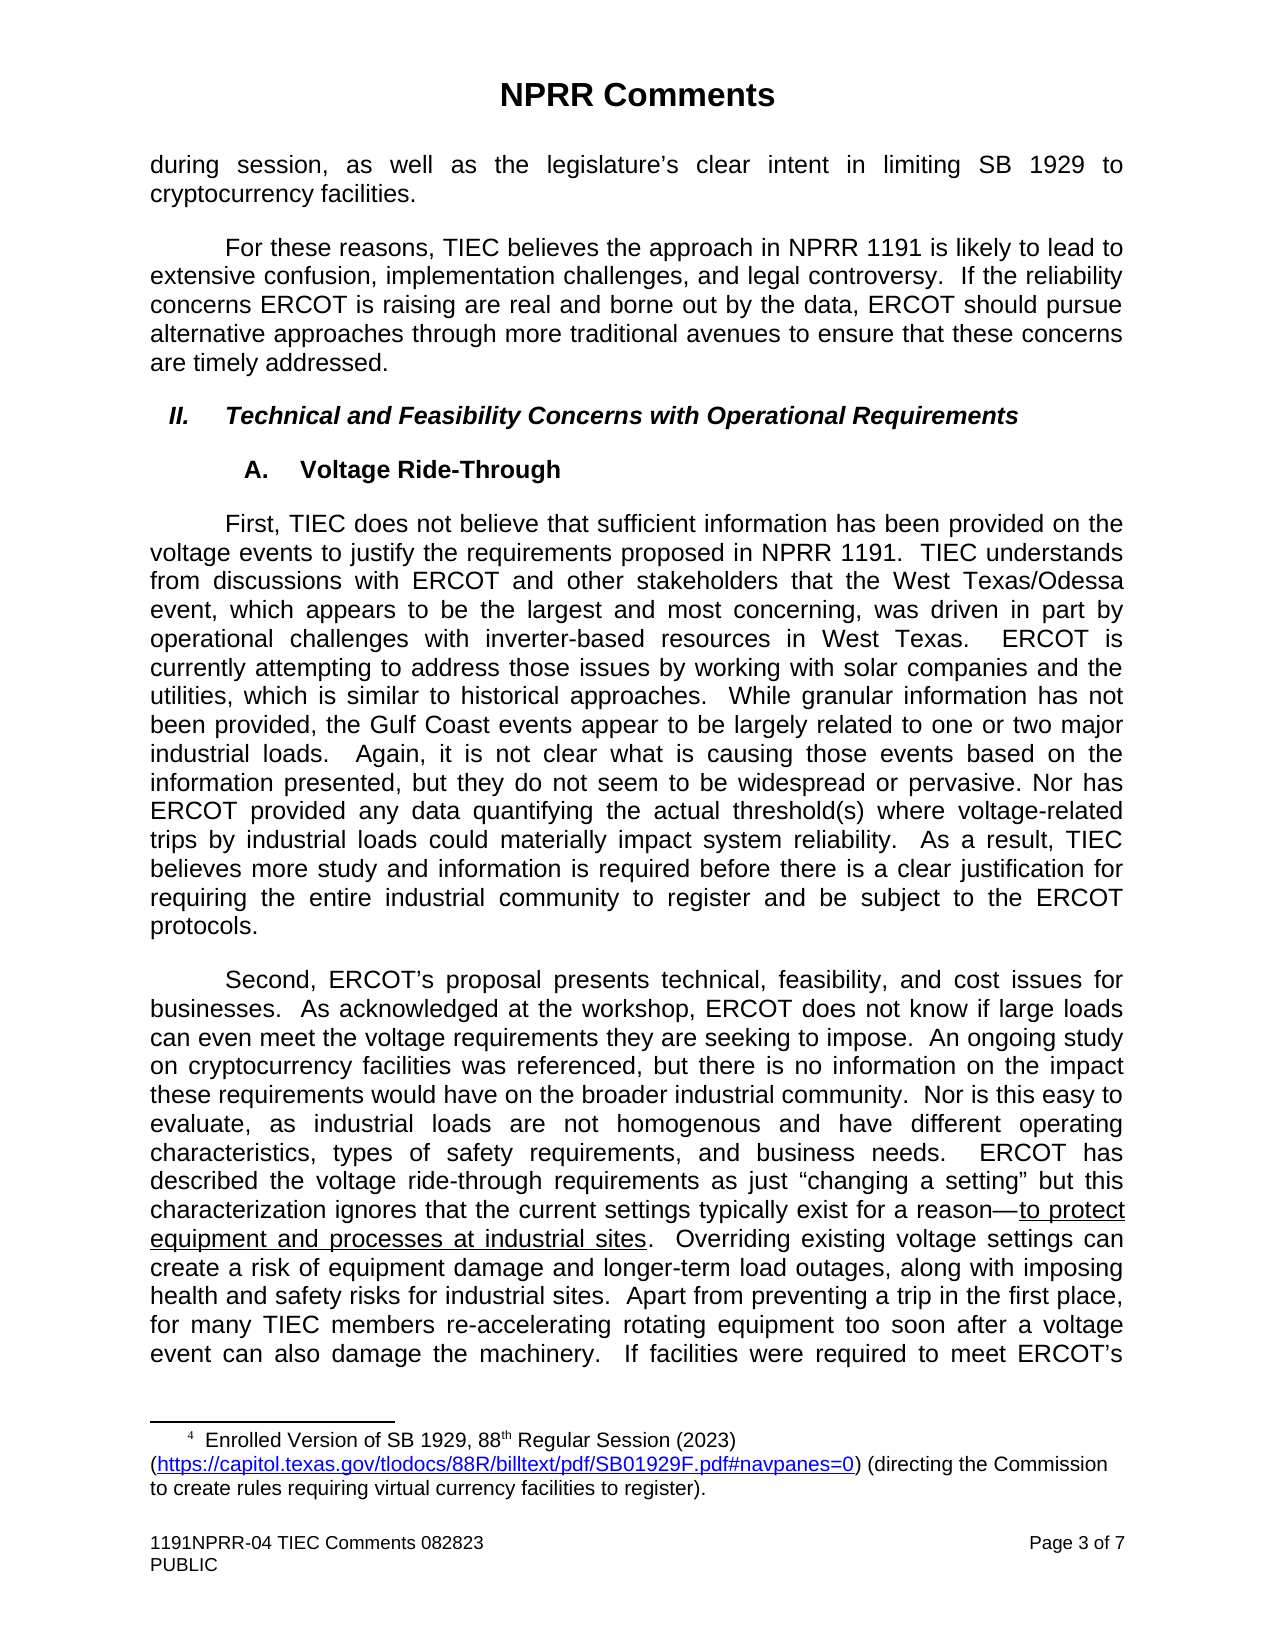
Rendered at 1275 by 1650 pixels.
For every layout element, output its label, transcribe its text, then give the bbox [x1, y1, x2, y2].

list Voltage Ride-Through [244, 455, 1125, 484]
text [150, 965, 1125, 1367]
list Technical and Feasibility Concerns with Operational Requirements [169, 401, 1125, 430]
text For these reasons, TIEC believes the approach in NPRR 1191 is likely to lead to extensive confusion, implementation challenges, and legal controversy. If the reliability concerns ERCOT is raising are real and borne out by the data, ERCOT should pursue alternative approaches through more traditional avenues to ensure that these concerns are timely addressed. [150, 232, 1125, 376]
text First, TIEC does not believe that sufficient information has been provided on the voltage events to justify the requirements proposed in NPRR 1191. TIEC understands from discussions with ERCOT and other stakeholders that the West Texas/Odessa event, which appears to be the largest and most concerning, was driven in part by operational challenges with inverter-based resources in West Texas. ERCOT is currently attempting to address those issues by working with solar companies and the utilities, which is similar to historical approaches. While granular information has not been provided, the Gulf Coast events appear to be largely related to one or two major industrial loads. Again, it is not clear what is causing those events based on the information presented, but they do not seem to be widespread or pervasive. Nor has ERCOT provided any data quantifying the actual threshold(s) where voltage-related trips by industrial loads could materially impact system reliability. As a result, TIEC believes more study and information is required before there is a clear justification for requiring the entire industrial community to register and be subject to the ERCOT protocols. [150, 509, 1125, 940]
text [150, 150, 1125, 207]
